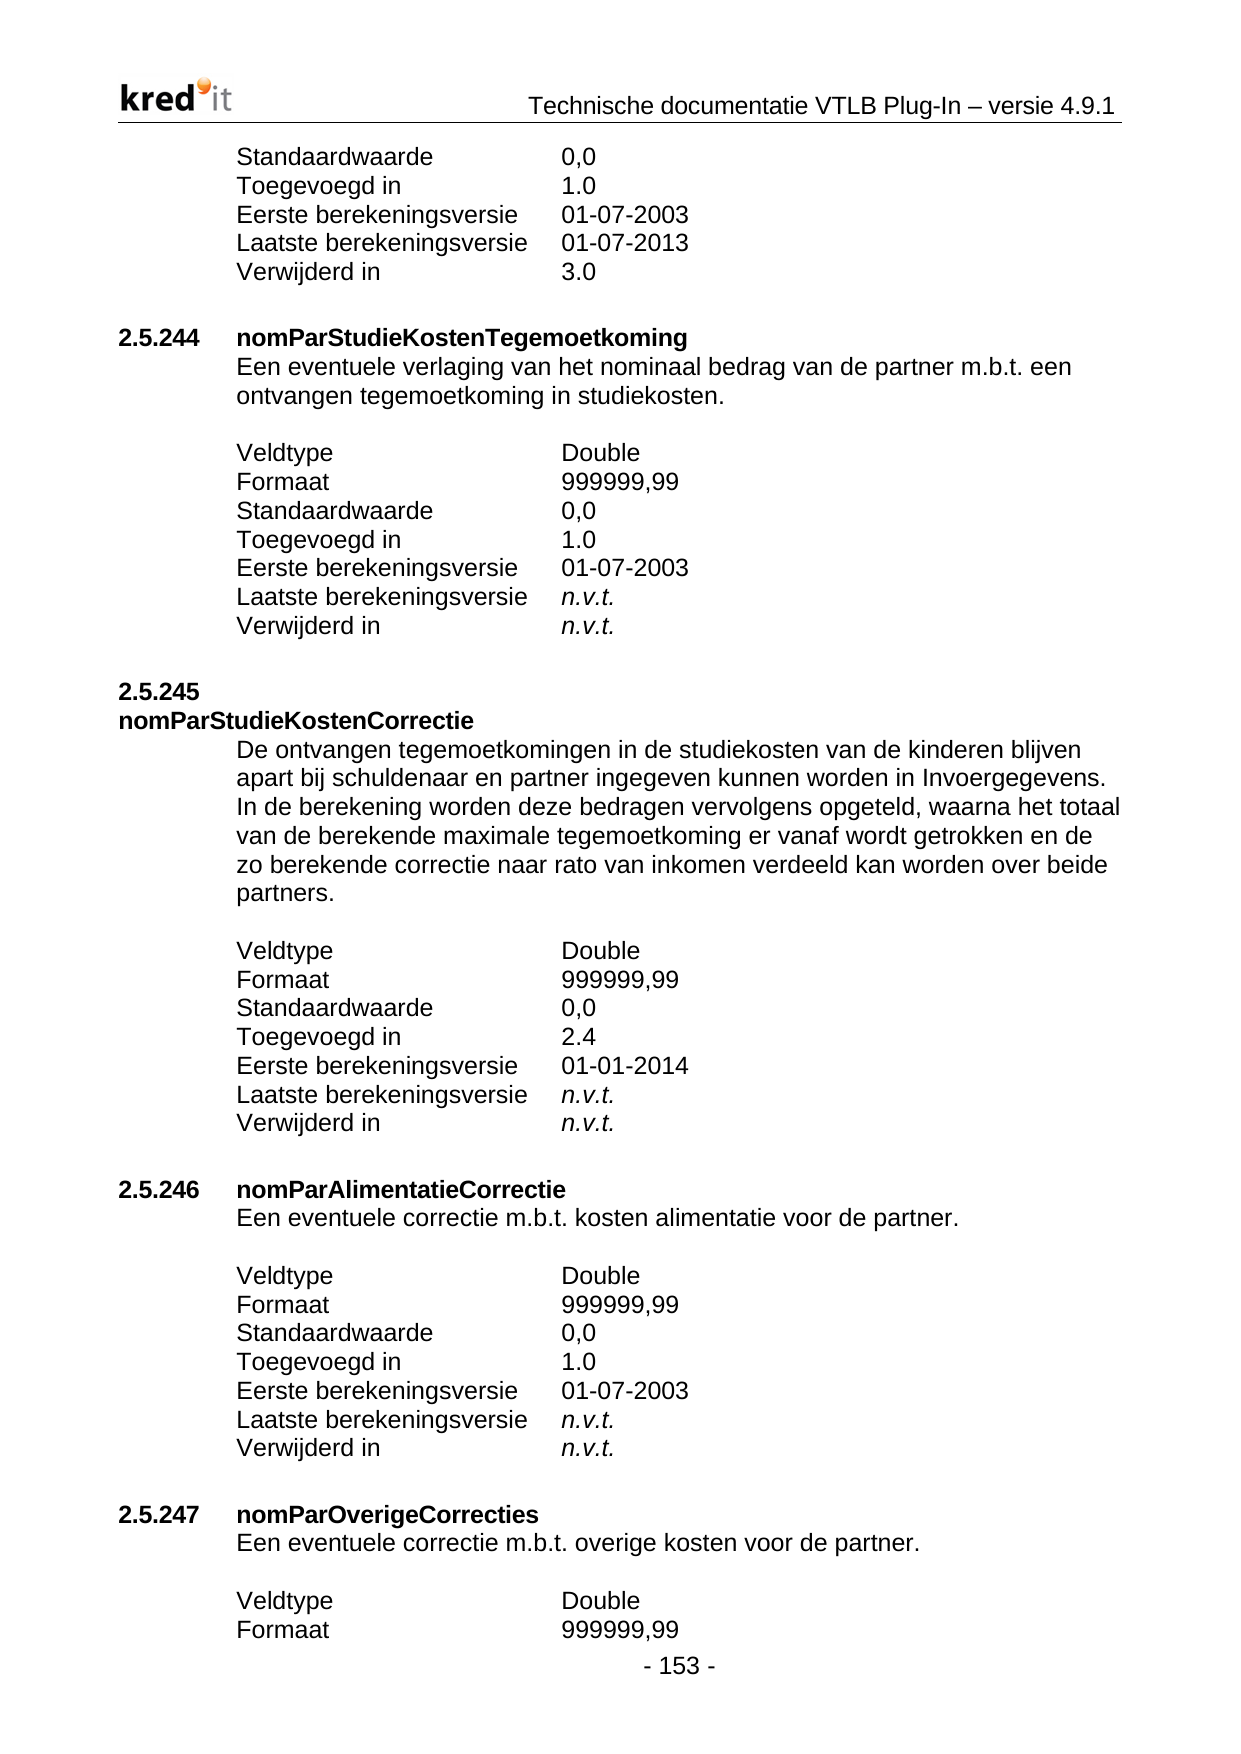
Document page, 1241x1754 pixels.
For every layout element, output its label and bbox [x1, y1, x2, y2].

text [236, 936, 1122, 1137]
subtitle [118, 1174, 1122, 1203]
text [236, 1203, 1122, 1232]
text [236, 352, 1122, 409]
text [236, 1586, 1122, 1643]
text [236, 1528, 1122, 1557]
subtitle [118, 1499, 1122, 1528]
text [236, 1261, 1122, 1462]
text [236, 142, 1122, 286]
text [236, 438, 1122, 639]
picture [118, 73, 234, 115]
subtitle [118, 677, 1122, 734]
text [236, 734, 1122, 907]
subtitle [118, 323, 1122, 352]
